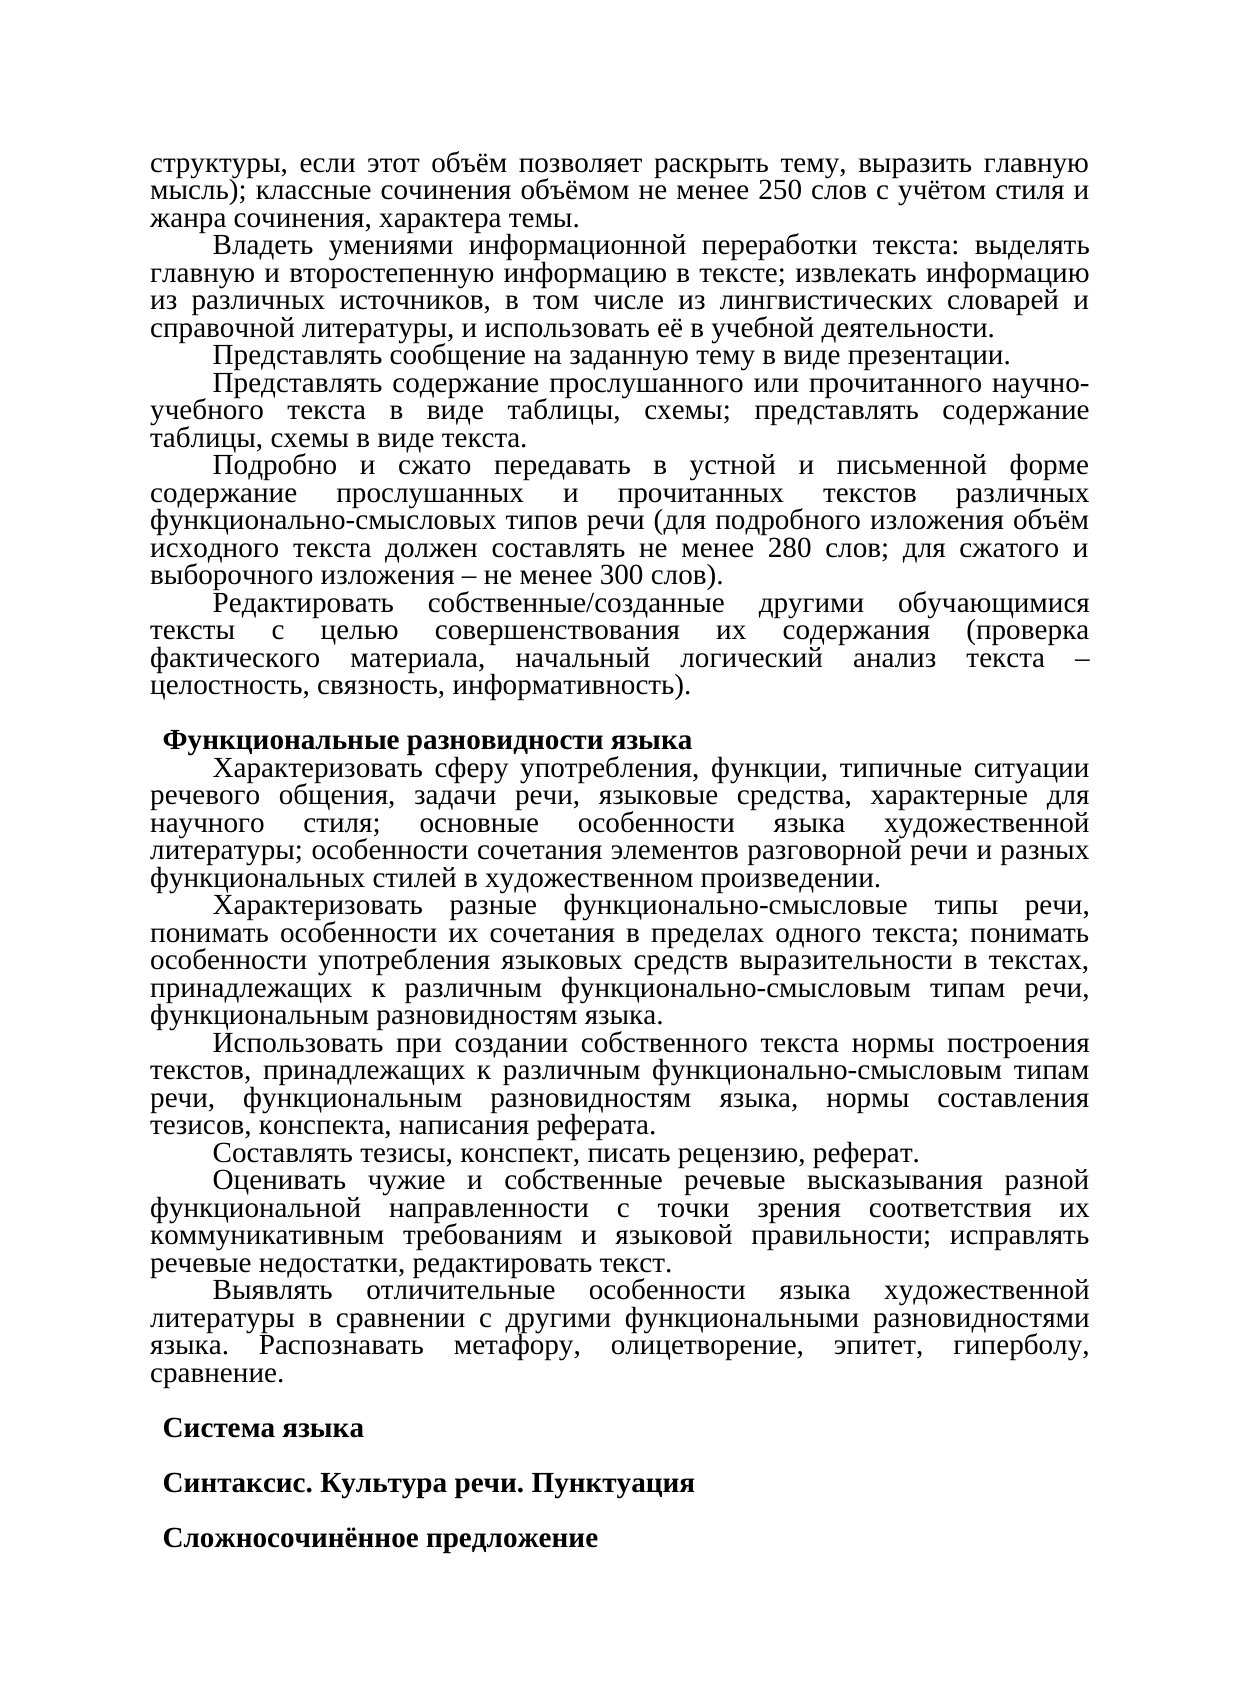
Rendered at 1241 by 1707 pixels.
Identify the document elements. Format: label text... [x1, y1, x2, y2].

text Сложносочинённое предложение [162, 1525, 1090, 1552]
text Редактировать собственные/созданные другими обучающимися тексты с целью совершенствования их содержания (проверка фактического материала, начальный логический анализ текста – целостность, связность, информативность). [150, 590, 1090, 700]
text Владеть умениями информационной переработки текста: выделять главную и второстепенную информацию в тексте; извлекать информацию из различных источников, в том числе из лингвистических словарей и справочной литературы, и использовать её в учебной деятельности. [150, 232, 1090, 342]
text Функциональные разновидности языка [162, 727, 1090, 755]
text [150, 150, 1090, 232]
text Выявлять отличительные особенности языка художественной литературы в сравнении с другими функциональными разновидностями языка. Распознавать метафору, олицетворение, эпитет, гиперболу, сравнение. [150, 1277, 1090, 1387]
text Система языка [162, 1415, 1090, 1442]
text Составлять тезисы, конспект, писать рецензию, реферат. [150, 1140, 1090, 1167]
text Характеризовать сферу употребления, функции, типичные ситуации речевого общения, задачи речи, языковые средства, характерные для научного стиля; основные особенности языка художественной литературы; особенности сочетания элементов разговорной речи и разных функциональных стилей в художественном произведении. [150, 755, 1090, 892]
text Подробно и сжато передавать в устной и письменной форме содержание прослушанных и прочитанных текстов различных функционально-смысловых типов речи (для подробного изложения объём исходного текста должен составлять не менее 280 слов; для сжатого и выборочного изложения – не менее 300 слов). [150, 452, 1090, 590]
text Использовать при создании собственного текста нормы построения текстов, принадлежащих к различным функционально-смысловым типам речи, функциональным разновидностям языка, нормы составления тезисов, конспекта, написания реферата. [150, 1030, 1090, 1140]
text Представлять содержание прослушанного или прочитанного научно-учебного текста в виде таблицы, схемы; представлять содержание таблицы, схемы в виде текста. [150, 370, 1090, 452]
text Характеризовать разные функционально-смысловые типы речи, понимать особенности их сочетания в пределах одного текста; понимать особенности употребления языковых средств выразительности в текстах, принадлежащих к различным функционально-смысловым типам речи, функциональным разновидностям языка. [150, 892, 1090, 1030]
text Оценивать чужие и собственные речевые высказывания разной функциональной направленности с точки зрения соответствия их коммуникативным требованиям и языковой правильности; исправлять речевые недостатки, редактировать текст. [150, 1167, 1090, 1277]
text Cинтаксис. Культура речи. Пунктуация [162, 1470, 1090, 1497]
text Представлять сообщение на заданную тему в виде презентации. [150, 342, 1090, 370]
